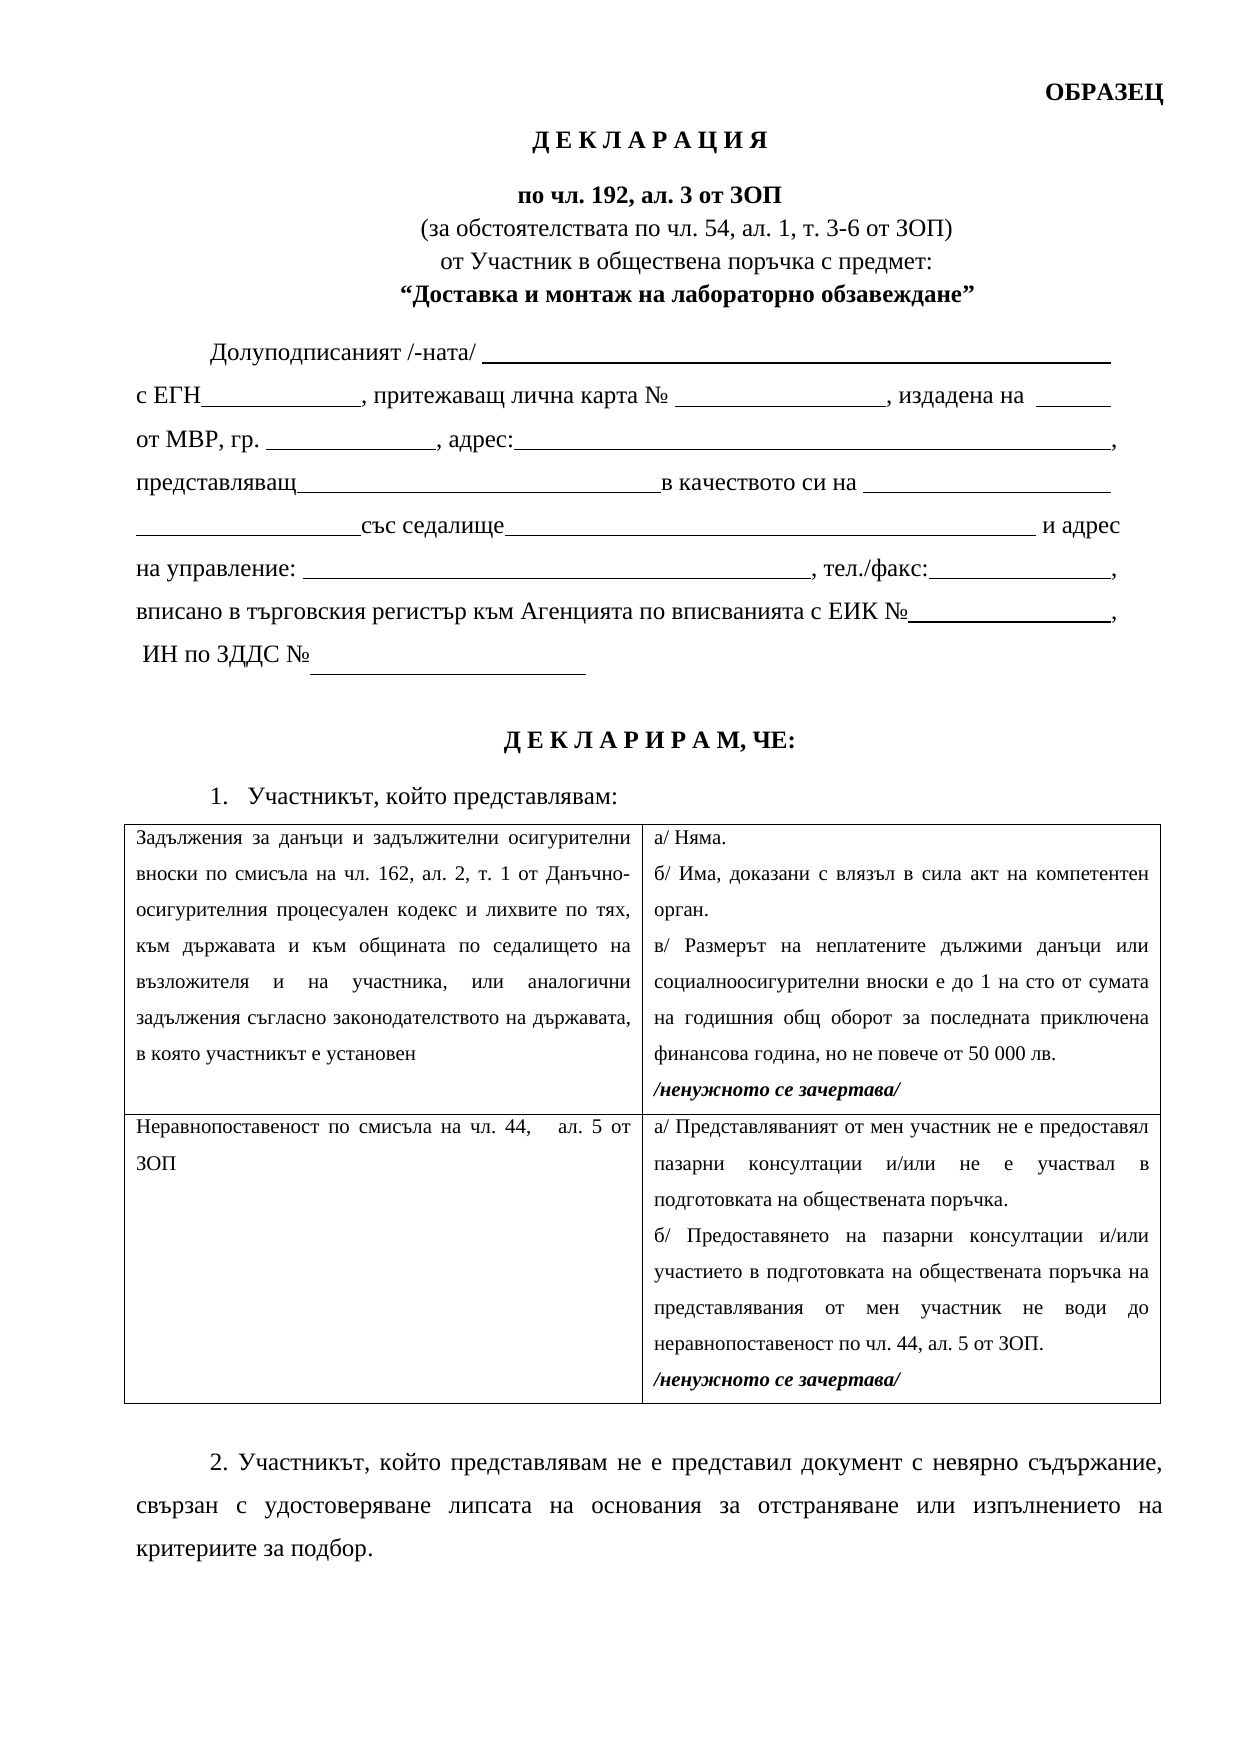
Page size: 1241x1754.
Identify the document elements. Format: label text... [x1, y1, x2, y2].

table_cell Неравнопоставеност по смисъла на чл. 44, ал. 5 от ЗОП [125, 1115, 642, 1403]
text ИН по ЗДДС № [136, 639, 1163, 677]
text от МВР, гр. , адрес: , [136, 424, 1163, 452]
text по чл. 192, ал. 3 от ЗОП [136, 180, 1163, 209]
table_header Задължения за данъци и задължителни осигурителни вноски по смисъла на чл. 162, ал. 2, т. 1 от Данъчно-осигурителния процесуален кодекс и лихвите по тях, към държавата и към общината по седалището на възложителя и на участника, или аналогични задължения съгласно законодателството на държавата, в която участникът е установен [125, 825, 642, 1113]
list ОБРАЗЕЦ [642, 77, 1163, 106]
text “Доставка и монтаж на лабораторно обзавеждане” [136, 279, 1163, 308]
text на управление: , тел./факс: , вписано в търговския регистър към Агенцията по вписванията с ЕИК № , [136, 553, 1163, 625]
text от Участник в обществена поръчка с предмет: [210, 246, 1163, 275]
title Д Е К Л А Р А Ц И Я [136, 125, 1163, 153]
text Д Е К Л А Р И Р А М, ЧЕ: [136, 725, 1163, 754]
text представляващ в качеството си на [136, 467, 1163, 496]
table_cell а/ Представляваният от мен участник не е предоставял пазарни консултации и/или не е участвал в подготовката на обществената поръчка. б/ Предоставянето на пазарни консултации и/или участието в подготовката на обществената поръчка на представлявания от мен участник не води до неравнопоставеност по чл. 44, ал. 5 от ЗОП. /ненужното се зачертава/ [643, 1115, 1160, 1403]
list Участникът, който представлявам: [209, 781, 1163, 810]
text (за обстоятелствата по чл. 54, ал. 1, т. 3-6 от ЗОП) [210, 213, 1163, 242]
text със седалище и адрес [136, 510, 1163, 539]
table_header а/ Няма. б/ Има, доказани с влязъл в сила акт на компетентен орган. в/ Размерът на неплатените дължими данъци или социалноосигурителни вноски е до 1 на сто от сумата на годишния общ оборот за последната приключена финансова година, но не повече от 50 000 лв. /ненужното се зачертава/ [643, 825, 1160, 1113]
text Долуподписаният /-ната/ [136, 337, 1163, 366]
text 2. Участникът, който представлявам не е представил документ с невярно съдържание, свързан с удостоверяване липсата на основания за отстраняване или изпълнението на критериите за подбор. [136, 1447, 1163, 1562]
text с ЕГН , притежаващ лична карта № , издадена на [136, 381, 1163, 409]
